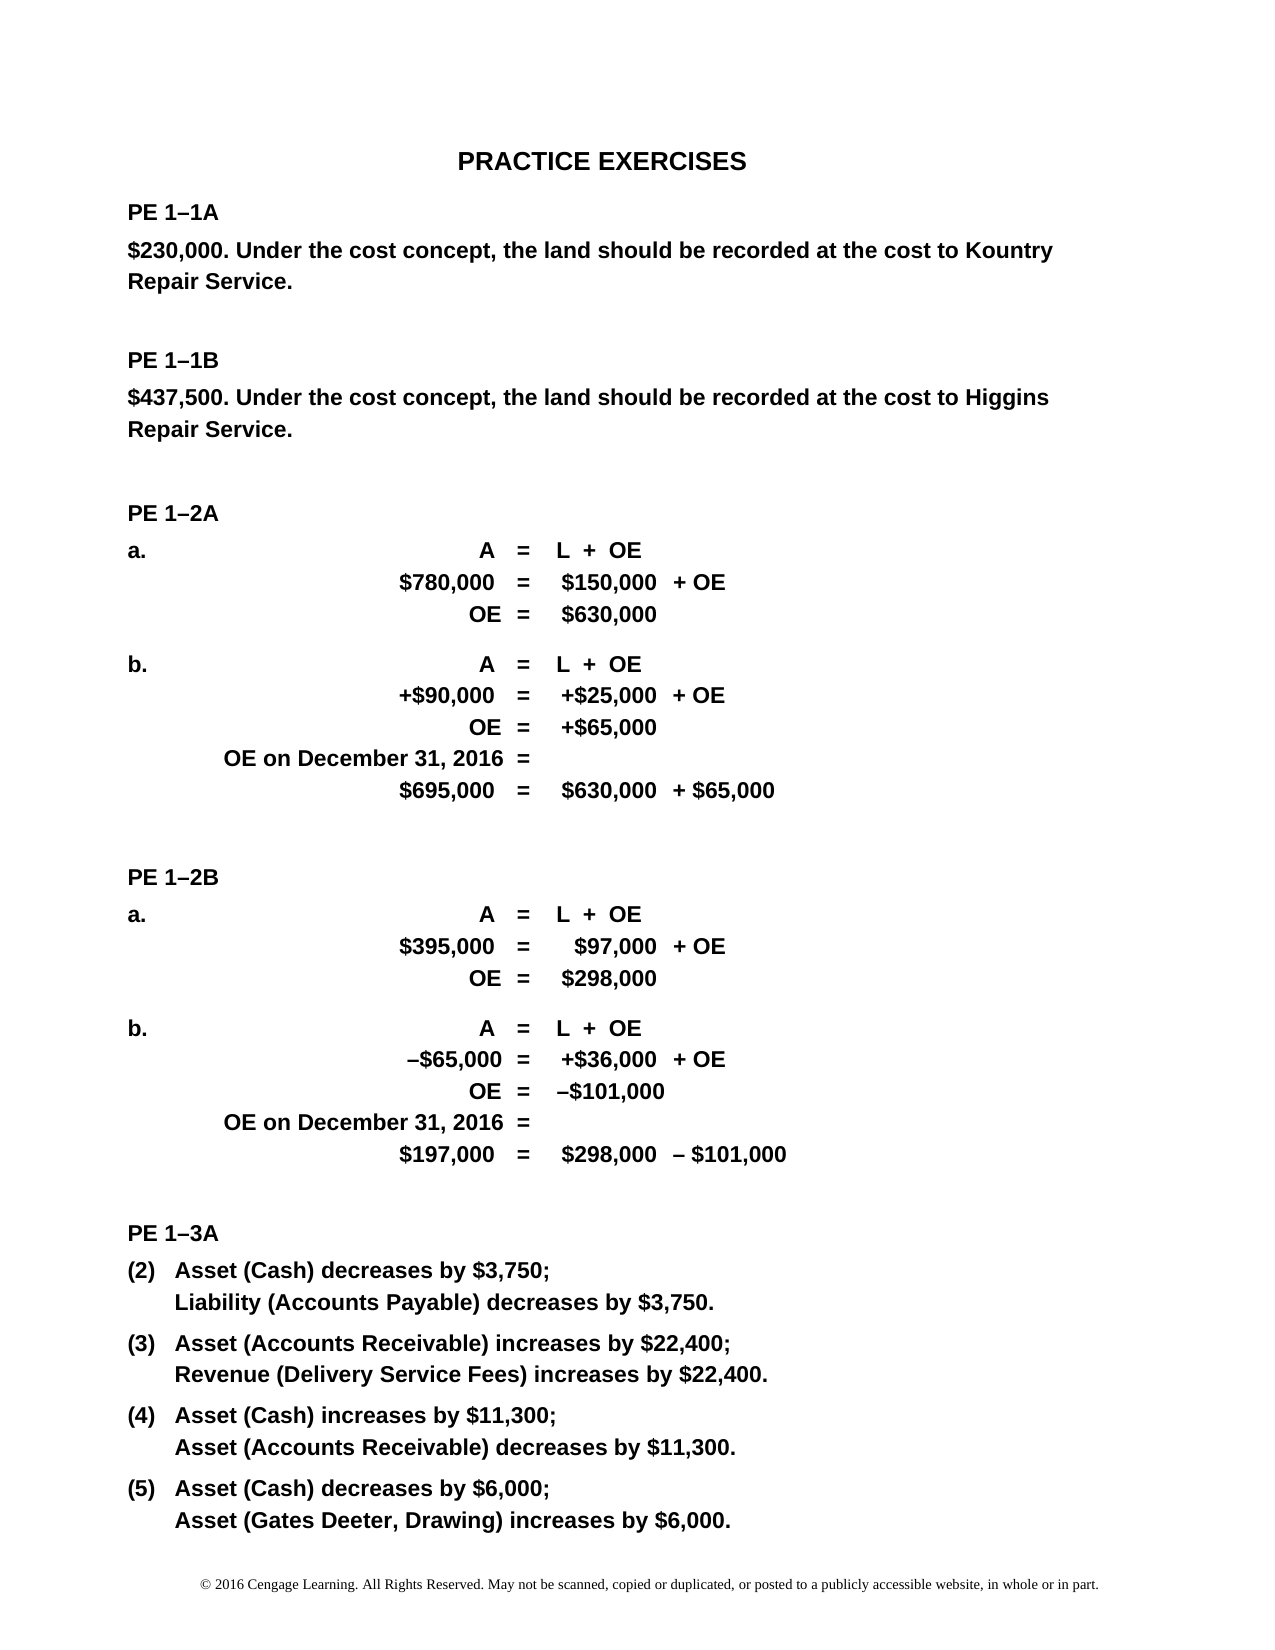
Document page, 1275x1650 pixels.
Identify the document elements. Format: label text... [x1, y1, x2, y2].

text a. A = L + OE [127, 537, 1275, 564]
text OE = $630,000 [468, 601, 1275, 627]
text (4) Asset (Cash) increases by $11,300; [127, 1402, 1275, 1429]
text $197,000 = $298,000 – $101,000 [399, 1141, 1275, 1168]
text PE 1–1B [127, 347, 1275, 374]
text (2) Asset (Cash) decreases by $3,750; [127, 1257, 1275, 1284]
text OE on December 31, 2016 = [223, 1109, 1275, 1136]
text $395,000 = $97,000 + OE [399, 933, 1275, 960]
text b. A = L + OE [127, 651, 1275, 677]
text (5) Asset (Cash) decreases by $6,000; [127, 1475, 1275, 1502]
text +$90,000 = +$25,000 + OE [398, 682, 1275, 709]
text $780,000 = $150,000 + OE [399, 569, 1275, 596]
text PE 1–3A [127, 1220, 1275, 1247]
text Repair Service. [127, 416, 1275, 443]
text –$65,000 = +$36,000 + OE [407, 1046, 1275, 1073]
text PE 1–2A [127, 500, 1275, 527]
text PE 1–2B [127, 864, 1275, 891]
text PRACTICE EXERCISES [457, 146, 1275, 176]
text $230,000. Under the cost concept, the land should be recorded at the cost to Kountry [127, 237, 1275, 263]
text PE 1–1A [127, 199, 1275, 226]
text b. A = L + OE [127, 1015, 1275, 1041]
text OE on December 31, 2016 = [223, 746, 1275, 772]
text $695,000 = $630,000 + $65,000 [399, 777, 1275, 804]
text Revenue (Delivery Service Fees) increases by $22,400. [174, 1361, 1275, 1388]
text a. A = L + OE [127, 901, 1275, 928]
text Asset (Gates Deeter, Drawing) increases by $6,000. [174, 1507, 1275, 1533]
text $437,500. Under the cost concept, the land should be recorded at the cost to Higgins [127, 384, 1275, 411]
text Asset (Accounts Receivable) decreases by $11,300. [174, 1434, 1275, 1461]
text OE = +$65,000 [468, 714, 1275, 741]
text OE = $298,000 [468, 965, 1275, 991]
text (3) Asset (Accounts Receivable) increases by $22,400; [127, 1330, 1275, 1357]
text Liability (Accounts Payable) decreases by $3,750. [174, 1289, 1275, 1316]
text OE = –$101,000 [468, 1078, 1275, 1105]
text Repair Service. [127, 268, 1275, 295]
